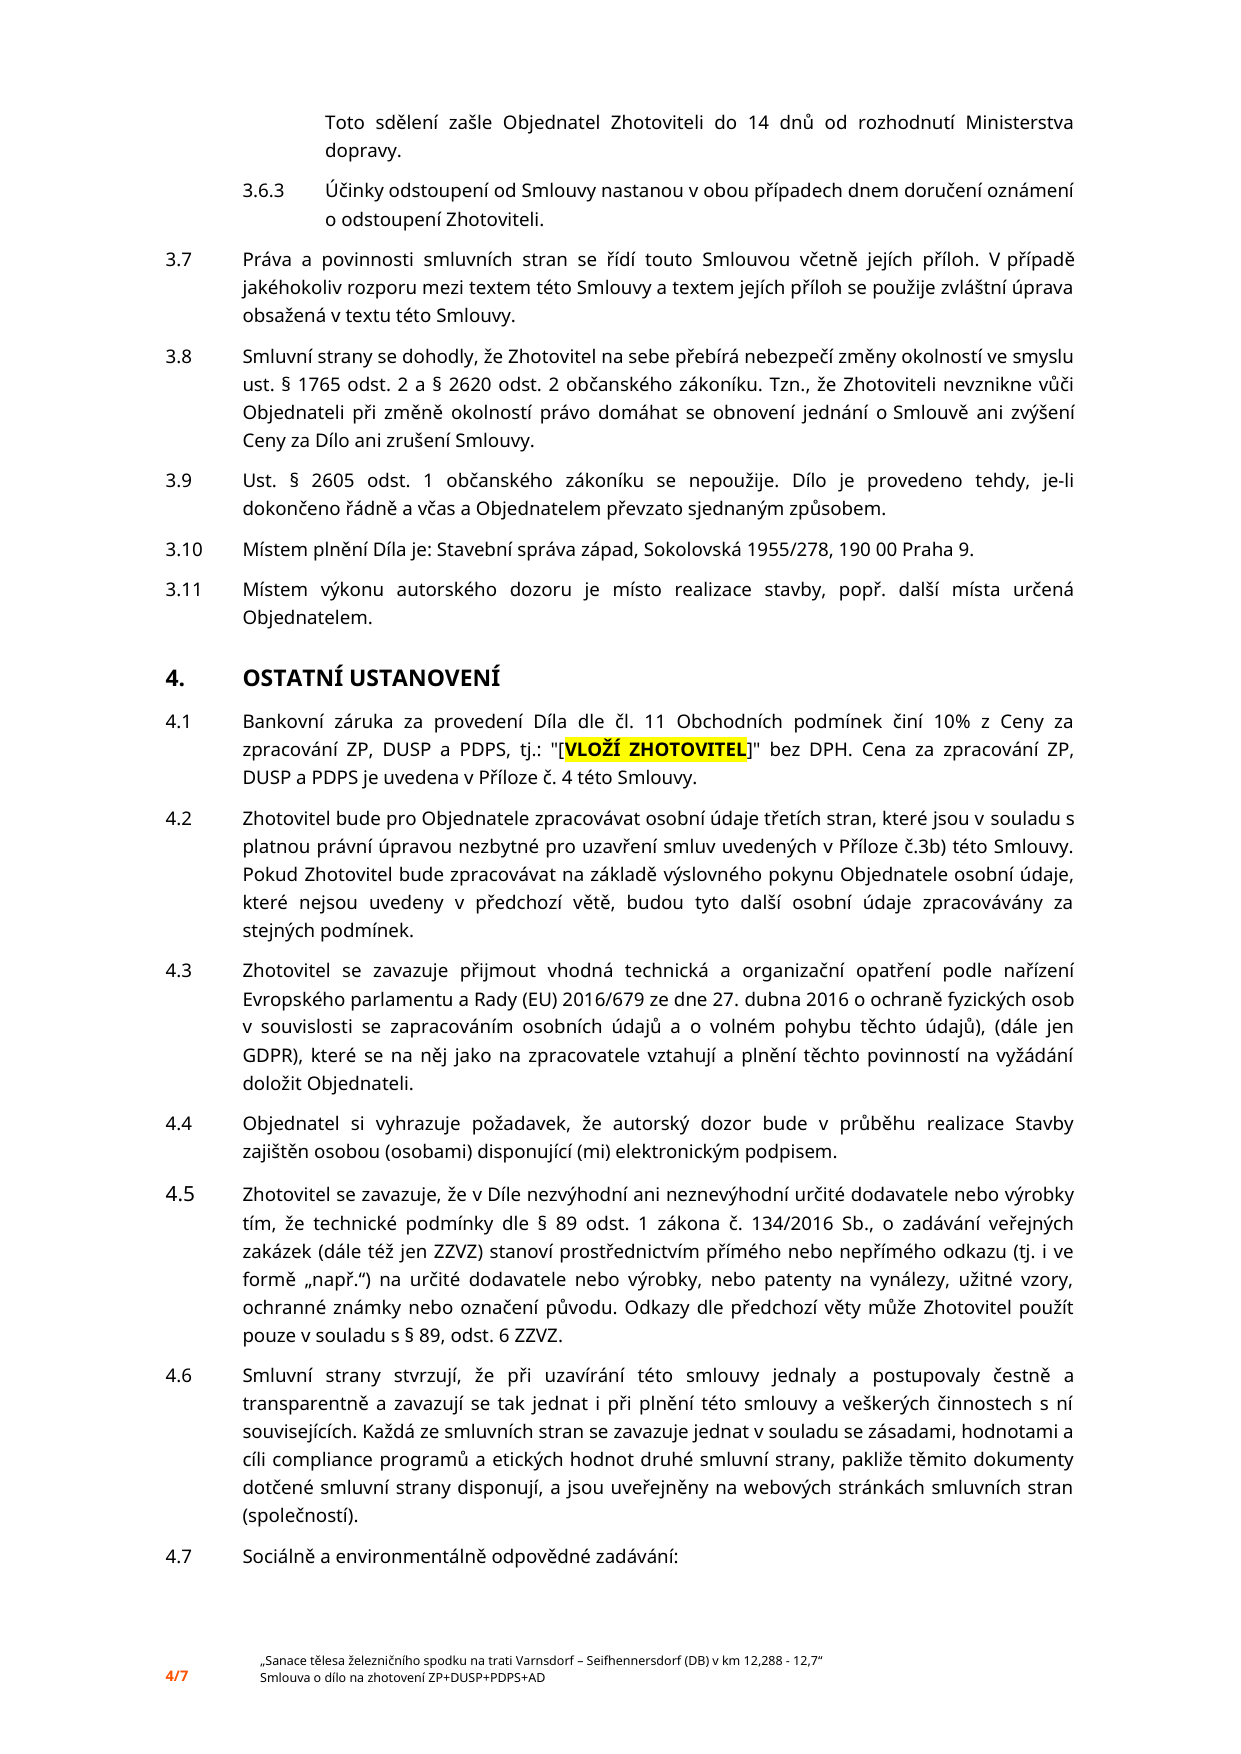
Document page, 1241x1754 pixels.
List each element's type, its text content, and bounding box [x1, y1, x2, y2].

text Objednatel si vyhrazuje požadavek, že autorský dozor bude v průběhu realizace Stavby zajištěn osobou (osobami) disponující (mi) elektronickým podpisem. [165, 1110, 1075, 1164]
list Účinky odstoupení od Smlouvy nastanou v obou případech dnem doručení oznámení o odstoupení Zhotoviteli. [242, 178, 1075, 231]
text Sociálně a environmentálně odpovědné zadávání: [165, 1543, 1075, 1569]
text Zhotovitel bude pro Objednatele zpracovávat osobní údaje třetích stran, které jsou v souladu s platnou právní úpravou nezbytné pro uzavření smluv uvedených v Příloze č.3b) této Smlouvy. Pokud Zhotovitel bude zpracovávat na základě výslovného pokynu Objednatele osobní údaje, které nejsou uvedeny v předchozí větě, budou tyto další osobní údaje zpracovávány za stejných podmínek. [165, 805, 1075, 943]
text Smluvní strany stvrzují, že při uzavírání této smlouvy jednaly a postupovaly čestně a transparentně a zavazují se tak jednat i při plnění této smlouvy a veškerých činnostech s ní souvisejících. Každá ze smluvních stran se zavazuje jednat v souladu se zásadami, hodnotami a cíli compliance programů a etických hodnot druhé smluvní strany, pakliže těmito dokumenty dotčené smluvní strany disponují, a jsou uveřejněny na webových stránkách smluvních stran (společností). [165, 1362, 1075, 1528]
text Zhotovitel se zavazuje, že v Díle nezvýhodní ani neznevýhodní určité dodavatele nebo výrobky tím, že technické podmínky dle § 89 odst. 1 zákona č. 134/2016 Sb., o zadávání veřejných zakázek (dále též jen ZZVZ) stanoví prostřednictvím přímého nebo nepřímého odkazu (tj. i ve formě „např.“) na určité dodavatele nebo výrobky, nebo patenty na vynálezy, užitné vzory, ochranné známky nebo označení původu. Odkazy dle předchozí věty může Zhotovitel použít pouze v souladu s § 89, odst. 6 ZZVZ. [165, 1179, 1075, 1347]
text Bankovní záruka za provedení Díla dle čl. 11 Obchodních podmínek činí 10% z Ceny za zpracování ZP, DUSP a PDPS, tj.: "[VLOŽÍ ZHOTOVITEL]" bez DPH. Cena za zpracování ZP, DUSP a PDPS je uvedena v Příloze č. 4 této Smlouvy. [165, 709, 1075, 790]
text OSTATNÍ USTANOVENÍ [165, 662, 1075, 693]
text Smluvní strany se dohodly, že Zhotovitel na sebe přebírá nebezpečí změny okolností ve smyslu ust. § 1765 odst. 2 a § 2620 odst. 2 občanského zákoníku. Tzn., že Zhotoviteli nevznikne vůči Objednateli při změně okolností právo domáhat se obnovení jednání o Smlouvě ani zvýšení Ceny za Dílo ani zrušení Smlouvy. [165, 343, 1075, 452]
text Zhotovitel se zavazuje přijmout vhodná technická a organizační opatření podle nařízení Evropského parlamentu a Rady (EU) 2016/679 ze dne 27. dubna 2016 o ochraně fyzických osob v souvislosti se zapracováním osobních údajů a o volném pohybu těchto údajů), (dále jen GDPR), které se na něj jako na zpracovatele vztahují a plnění těchto povinností na vyžádání doložit Objednateli. [165, 958, 1075, 1095]
text Práva a povinnosti smluvních stran se řídí touto Smlouvou včetně jejích příloh. V případě jakéhokoliv rozporu mezi textem této Smlouvy a textem jejích příloh se použije zvláštní úprava obsažená v textu této Smlouvy. [165, 246, 1075, 328]
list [242, 109, 1075, 163]
text Místem výkonu autorského dozoru je místo realizace stavby, popř. další místa určená Objednatelem. [165, 577, 1075, 630]
text Místem plnění Díla je: Stavební správa západ, Sokolovská 1955/278, 190 00 Praha 9. [165, 536, 1075, 562]
text Ust. § 2605 odst. 1 občanského zákoníku se nepoužije. Dílo je provedeno tehdy, je-li dokončeno řádně a včas a Objednatelem převzato sjednaným způsobem. [165, 467, 1075, 521]
